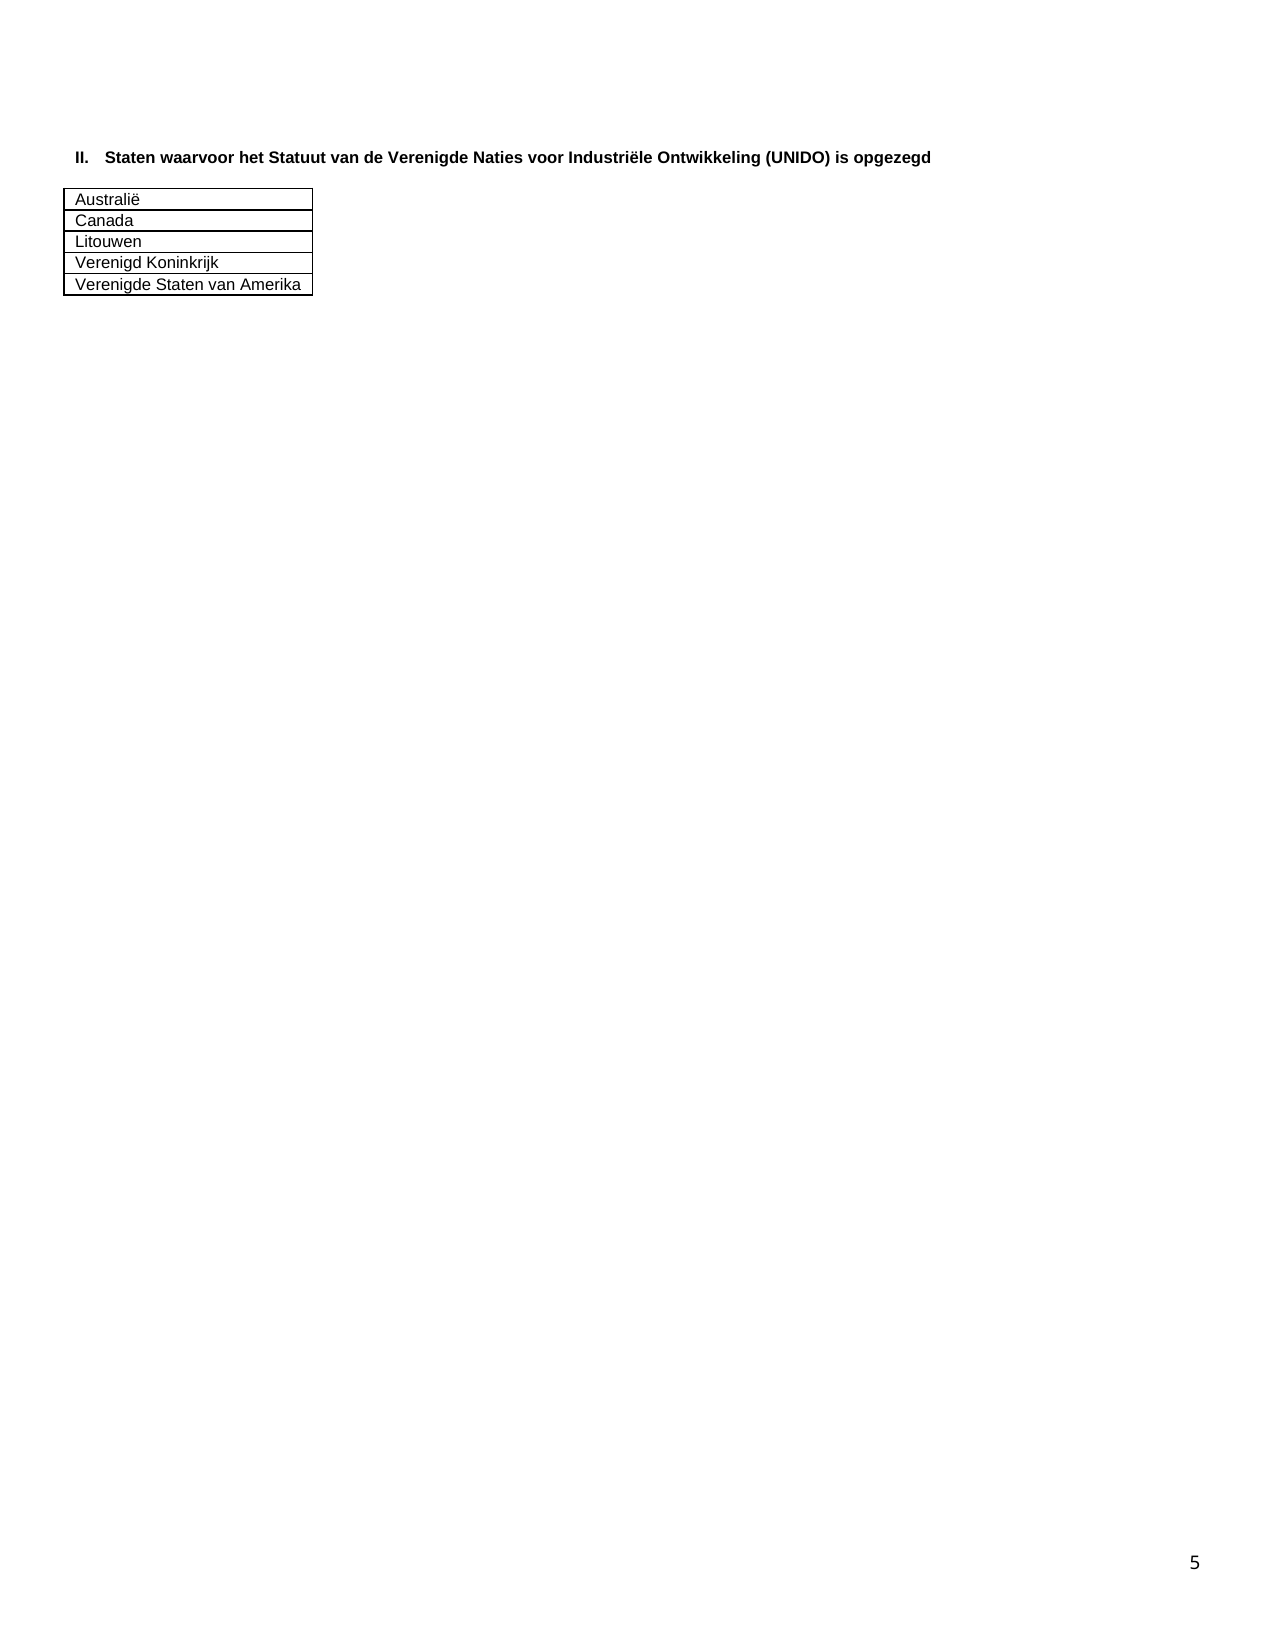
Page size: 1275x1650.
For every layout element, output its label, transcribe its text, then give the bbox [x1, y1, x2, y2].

table_cell Canada [65, 211, 312, 230]
table_cell Litouwen [65, 232, 312, 251]
table_cell Verenigd Koninkrijk [65, 253, 312, 273]
list Staten waarvoor het Statuut van de Verenigde Naties voor Industriële Ontwikkeling (UNIDO) is opgezegd [75, 148, 1200, 167]
table_header Australië [65, 189, 312, 209]
table_cell Verenigde Staten van Amerika [65, 274, 312, 294]
